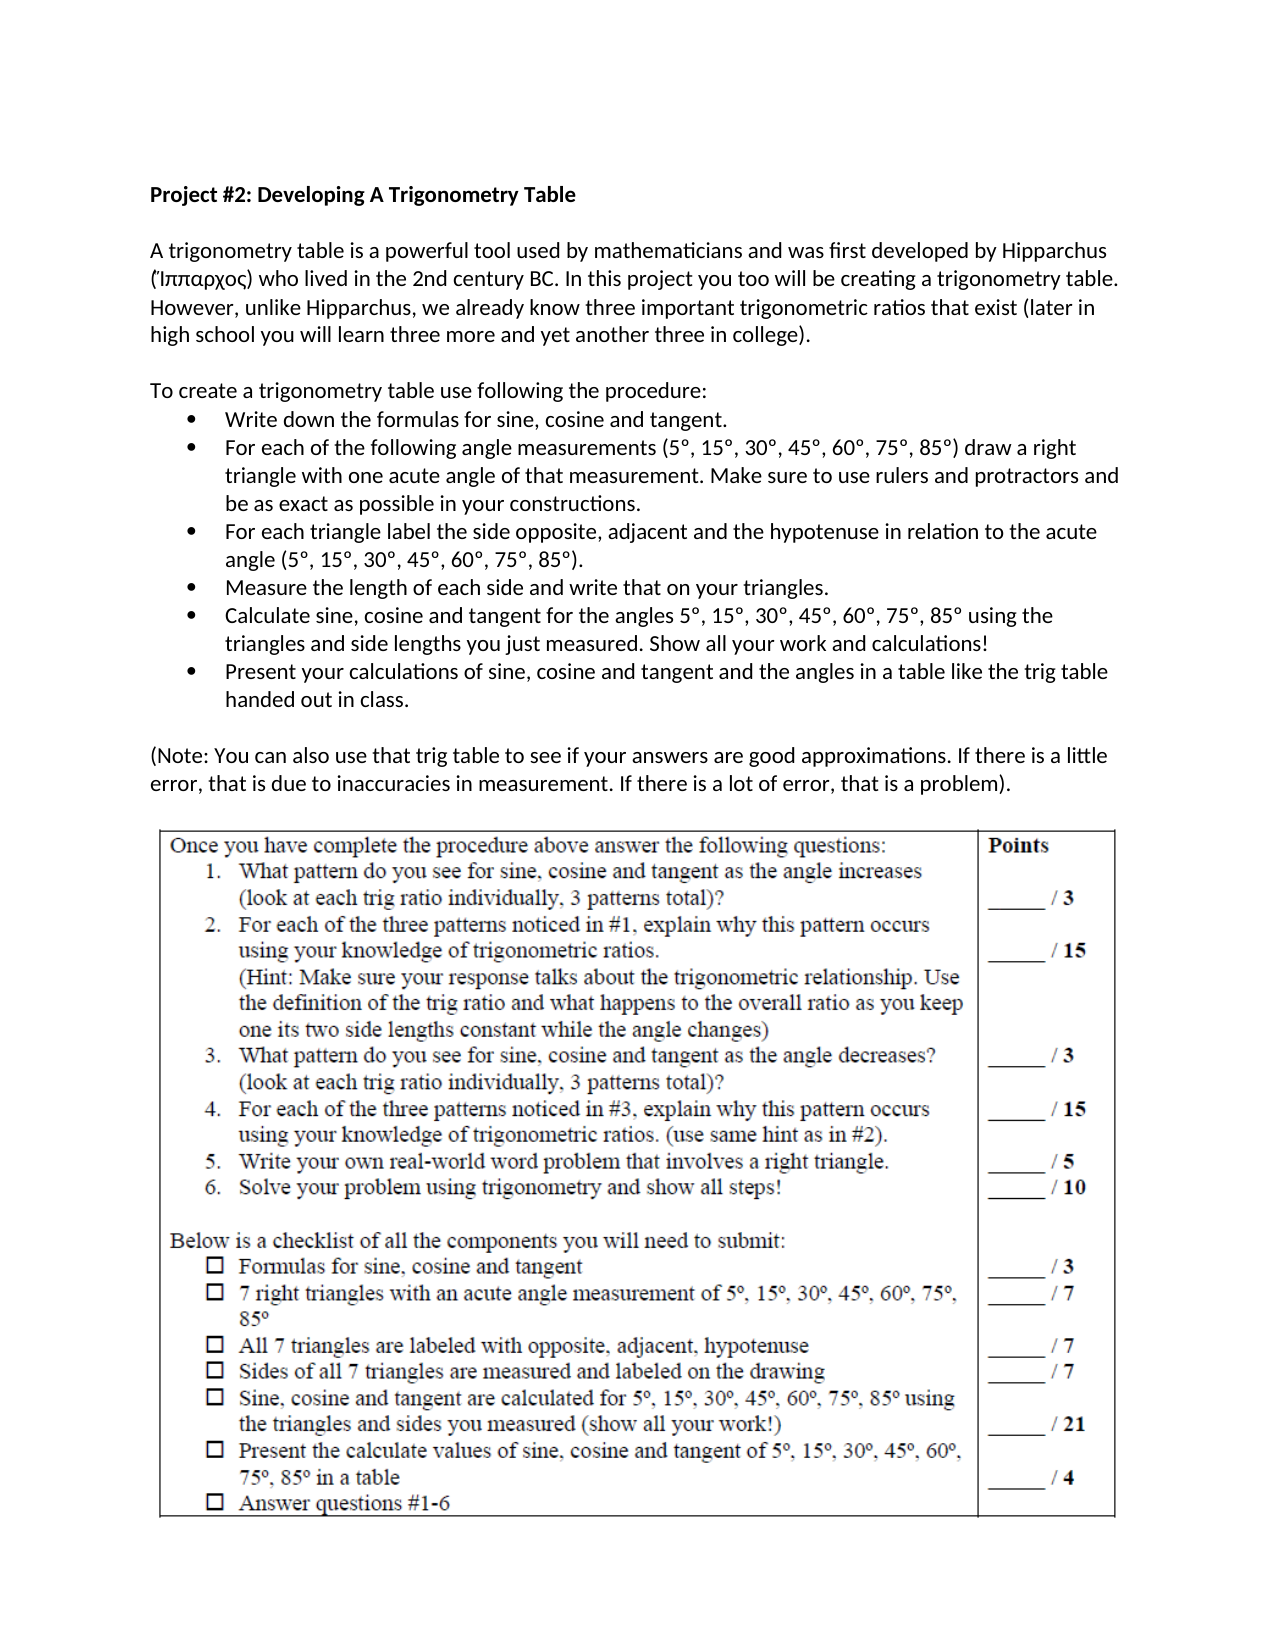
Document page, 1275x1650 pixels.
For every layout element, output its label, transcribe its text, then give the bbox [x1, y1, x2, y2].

list For each of the following angle measurements (5º, 15º, 30º, 45º, 60º, 75º, 85º) draw a right triangle with one acute angle of that measurement. Make sure to use rulers and protractors and be as exact as possible in your constructions. [187, 433, 1125, 517]
picture [157, 827, 1118, 1519]
text To create a trigonometry table use following the procedure: [150, 377, 1125, 405]
text Project #2: Developing A Trigonometry Table [150, 181, 1125, 208]
list Measure the length of each side and write that on your triangles. [187, 573, 1125, 601]
list For each triangle label the side opposite, adjacent and the hypotenuse in relation to the acute angle (5º, 15º, 30º, 45º, 60º, 75º, 85º). [187, 517, 1125, 573]
list Write down the formulas for sine, cosine and tangent. [187, 405, 1125, 433]
list Present your calculations of sine, cosine and tangent and the angles in a table like the trig table handed out in class. [187, 657, 1125, 713]
text (Note: You can also use that trig table to see if your answers are good approximations. If there is a little error, that is due to inaccuracies in measurement. If there is a lot of error, that is a problem). [150, 741, 1125, 797]
list Calculate sine, cosine and tangent for the angles 5º, 15º, 30º, 45º, 60º, 75º, 85º using the triangles and side lengths you just measured. Show all your work and calculations! [187, 601, 1125, 657]
text A trigonometry table is a powerful tool used by mathematicians and was first developed by Hipparchus (Ἵππαρχος) who lived in the 2nd century BC. In this project you too will be creating a trigonometry table. However, unlike Hipparchus, we already know three important trigonometric ratios that exist (later in high school you will learn three more and yet another three in college). [150, 237, 1125, 349]
